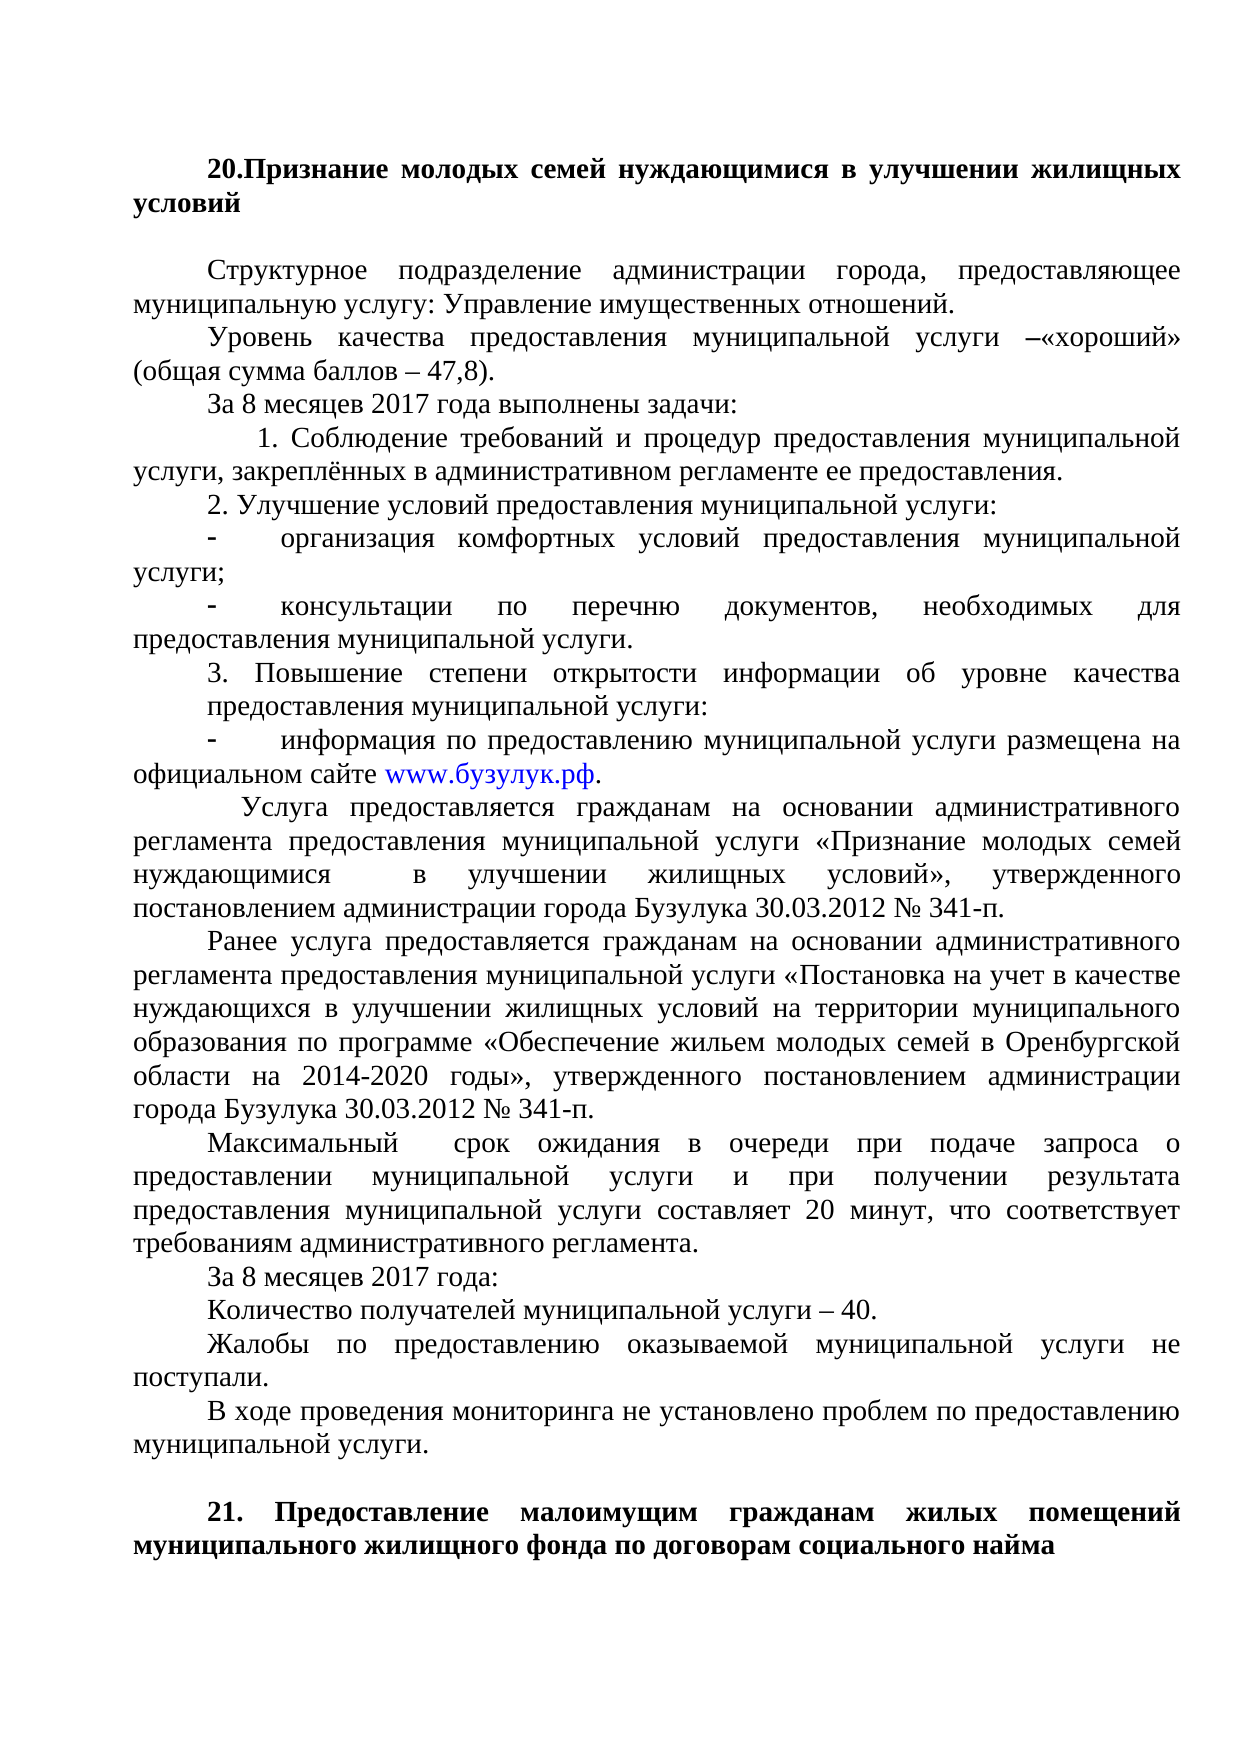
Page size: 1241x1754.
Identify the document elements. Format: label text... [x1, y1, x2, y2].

text 20.Признание молодых семей нуждающимися в улучшении жилищных условий [133, 152, 1181, 219]
text Ранее услуга предоставляется гражданам на основании административного регламента предоставления муниципальной услуги «Постановка на учет в качестве нуждающихся в улучшении жилищных условий на территории муниципального образования по программе «Обеспечение жильем молодых семей в Оренбургской области на 2014-2020 годы», утвержденного постановлением администрации города Бузулука 30.03.2012 № 341-п. [133, 923, 1181, 1125]
text Уровень качества предоставления муниципальной услуги –«хороший» (общая сумма баллов – 47,8). [133, 319, 1181, 386]
text Максимальный срок ожидания в очереди при подаче запроса о предоставлении муниципальной услуги и при получении результата предоставления муниципальной услуги составляет 20 минут, что соответствует требованиям административного регламента. [133, 1125, 1181, 1259]
list информация по предоставлению муниципальной услуги размещена на официальном сайте www.бузулук.рф. [133, 722, 1181, 789]
text В ходе проведения мониторинга не установлено проблем по предоставлению муниципальной услуги. [133, 1393, 1181, 1460]
text Структурное подразделение администрации города, предоставляющее муниципальную услугу: Управление имущественных отношений. [133, 252, 1181, 319]
text Жалобы по предоставлению оказываемой муниципальной услуги не поступали. [133, 1326, 1181, 1393]
text Количество получателей муниципальной услуги – 40. [133, 1292, 1181, 1326]
list Услуга предоставляется гражданам на основании административного регламента предоставления муниципальной услуги «Признание молодых семей нуждающимися в улучшении жилищных условий», утвержденного постановлением администрации города Бузулука 30.03.2012 № 341-п. [133, 789, 1181, 923]
text 2. Улучшение условий предоставления муниципальной услуги: [207, 487, 1181, 521]
text 3. Повышение степени открытости информации об уровне качества предоставления муниципальной услуги: [207, 655, 1181, 722]
text 21. Предоставление малоимущим гражданам жилых помещений муниципального жилищного фонда по договорам социального найма [133, 1494, 1181, 1561]
text 1. Соблюдение требований и процедур предоставления муниципальной услуги, закреплённых в административном регламенте ее предоставления. [133, 420, 1181, 487]
list консультации по перечню документов, необходимых для предоставления муниципальной услуги. [133, 588, 1181, 655]
list организация комфортных условий предоставления муниципальной услуги; [133, 521, 1181, 588]
text За 8 месяцев 2017 года: [133, 1259, 1181, 1292]
text За 8 месяцев 2017 года выполнены задачи: [133, 386, 1181, 420]
